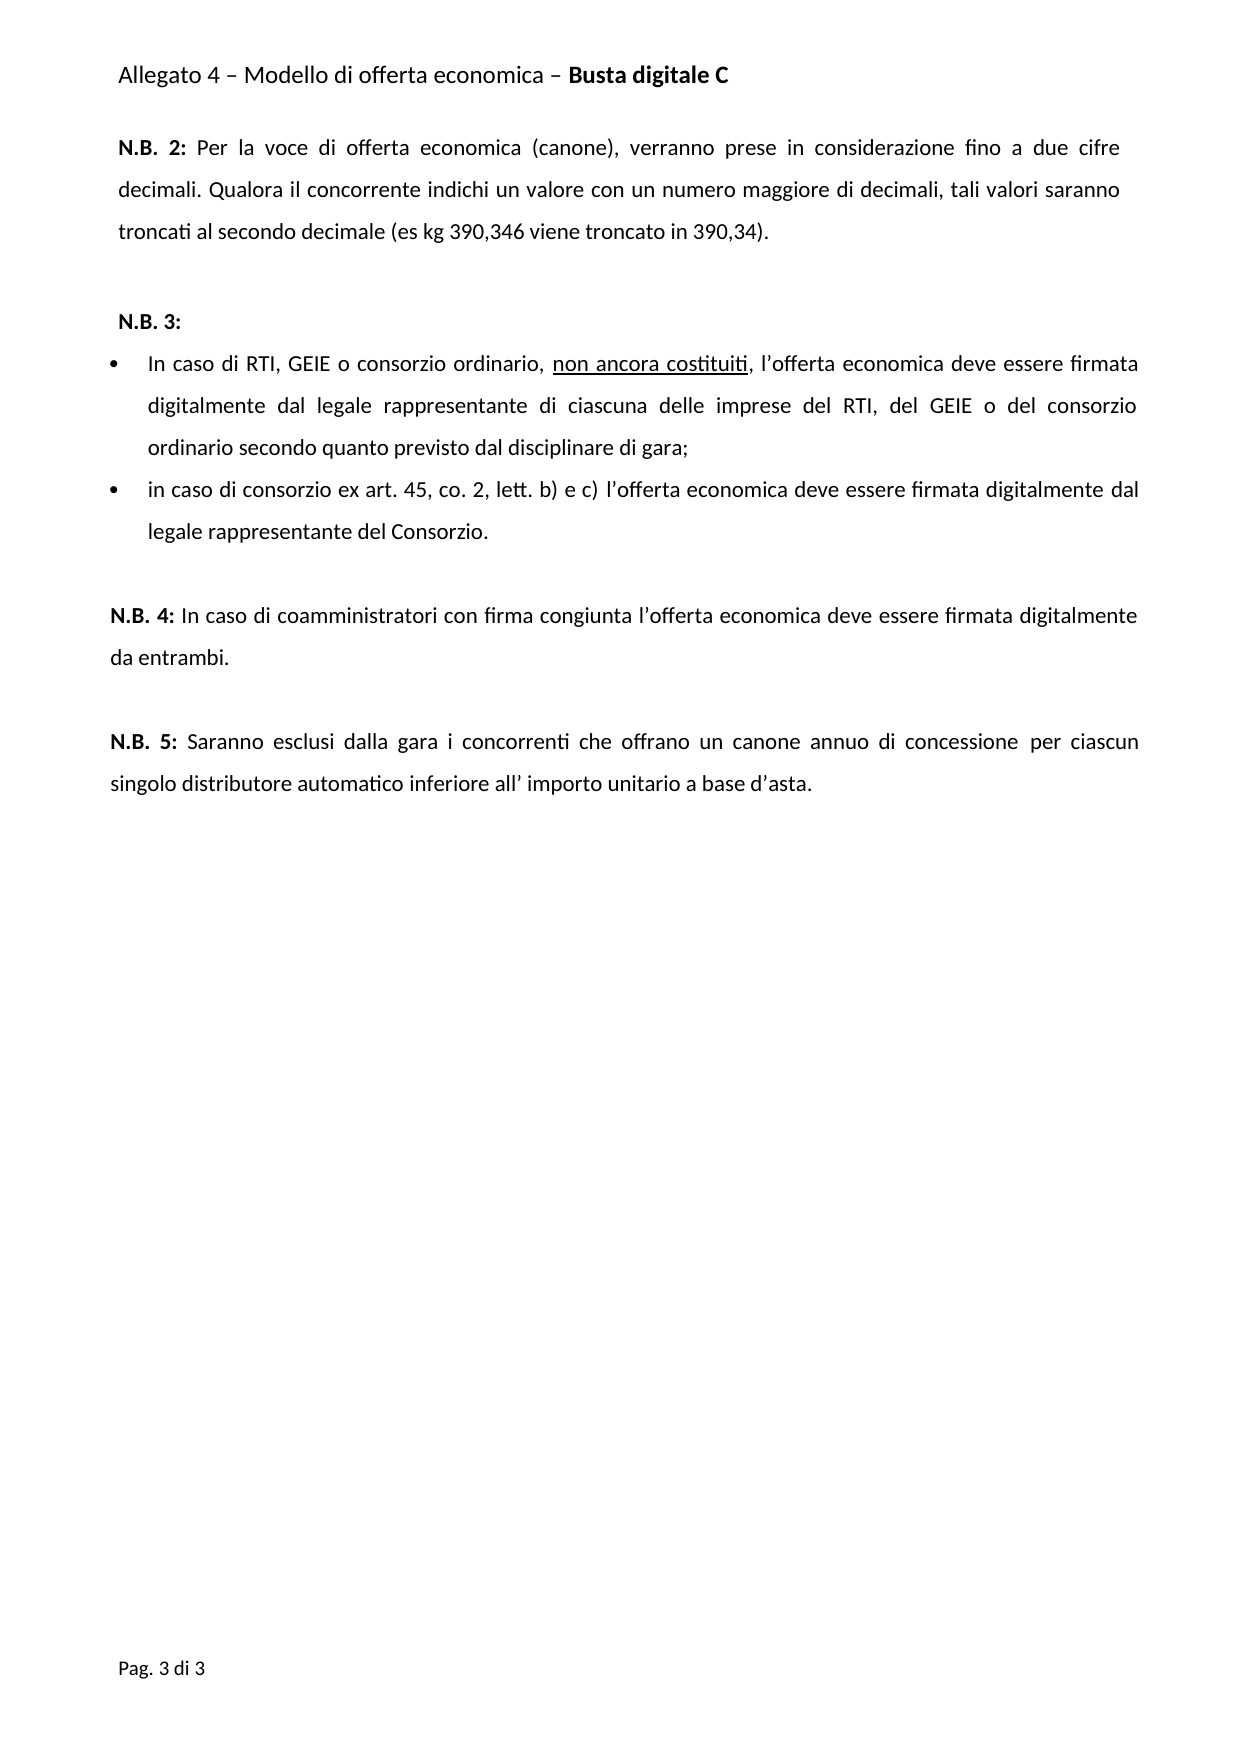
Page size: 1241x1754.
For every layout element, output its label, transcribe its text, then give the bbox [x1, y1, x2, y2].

text N.B. 4: In caso di coamministratori con firma congiunta l’offerta economica deve essere firmata digitalmente da entrambi. [110, 601, 1139, 671]
text N.B. 3: [118, 307, 1122, 335]
list in caso di consorzio ex art. 45, co. 2, lett. b) e c) l’offerta economica deve essere firmata digitalmente dal legale rappresentante del Consorzio. [110, 475, 1139, 545]
text N.B. 5: Saranno esclusi dalla gara i concorrenti che offrano un canone annuo di concessione per ciascun singolo distributore automatico inferiore all’ importo unitario a base d’asta. [110, 727, 1139, 797]
list In caso di RTI, GEIE o consorzio ordinario, non ancora costituiti, l’offerta economica deve essere firmata digitalmente dal legale rappresentante di ciascuna delle imprese del RTI, del GEIE o del consorzio ordinario secondo quanto previsto dal disciplinare di gara; [110, 349, 1139, 461]
text N.B. 2: Per la voce di offerta economica (canone), verranno prese in considerazione fino a due cifre decimali. Qualora il concorrente indichi un valore con un numero maggiore di decimali, tali valori saranno troncati al secondo decimale (es kg 390,346 viene troncato in 390,34). [118, 133, 1122, 245]
